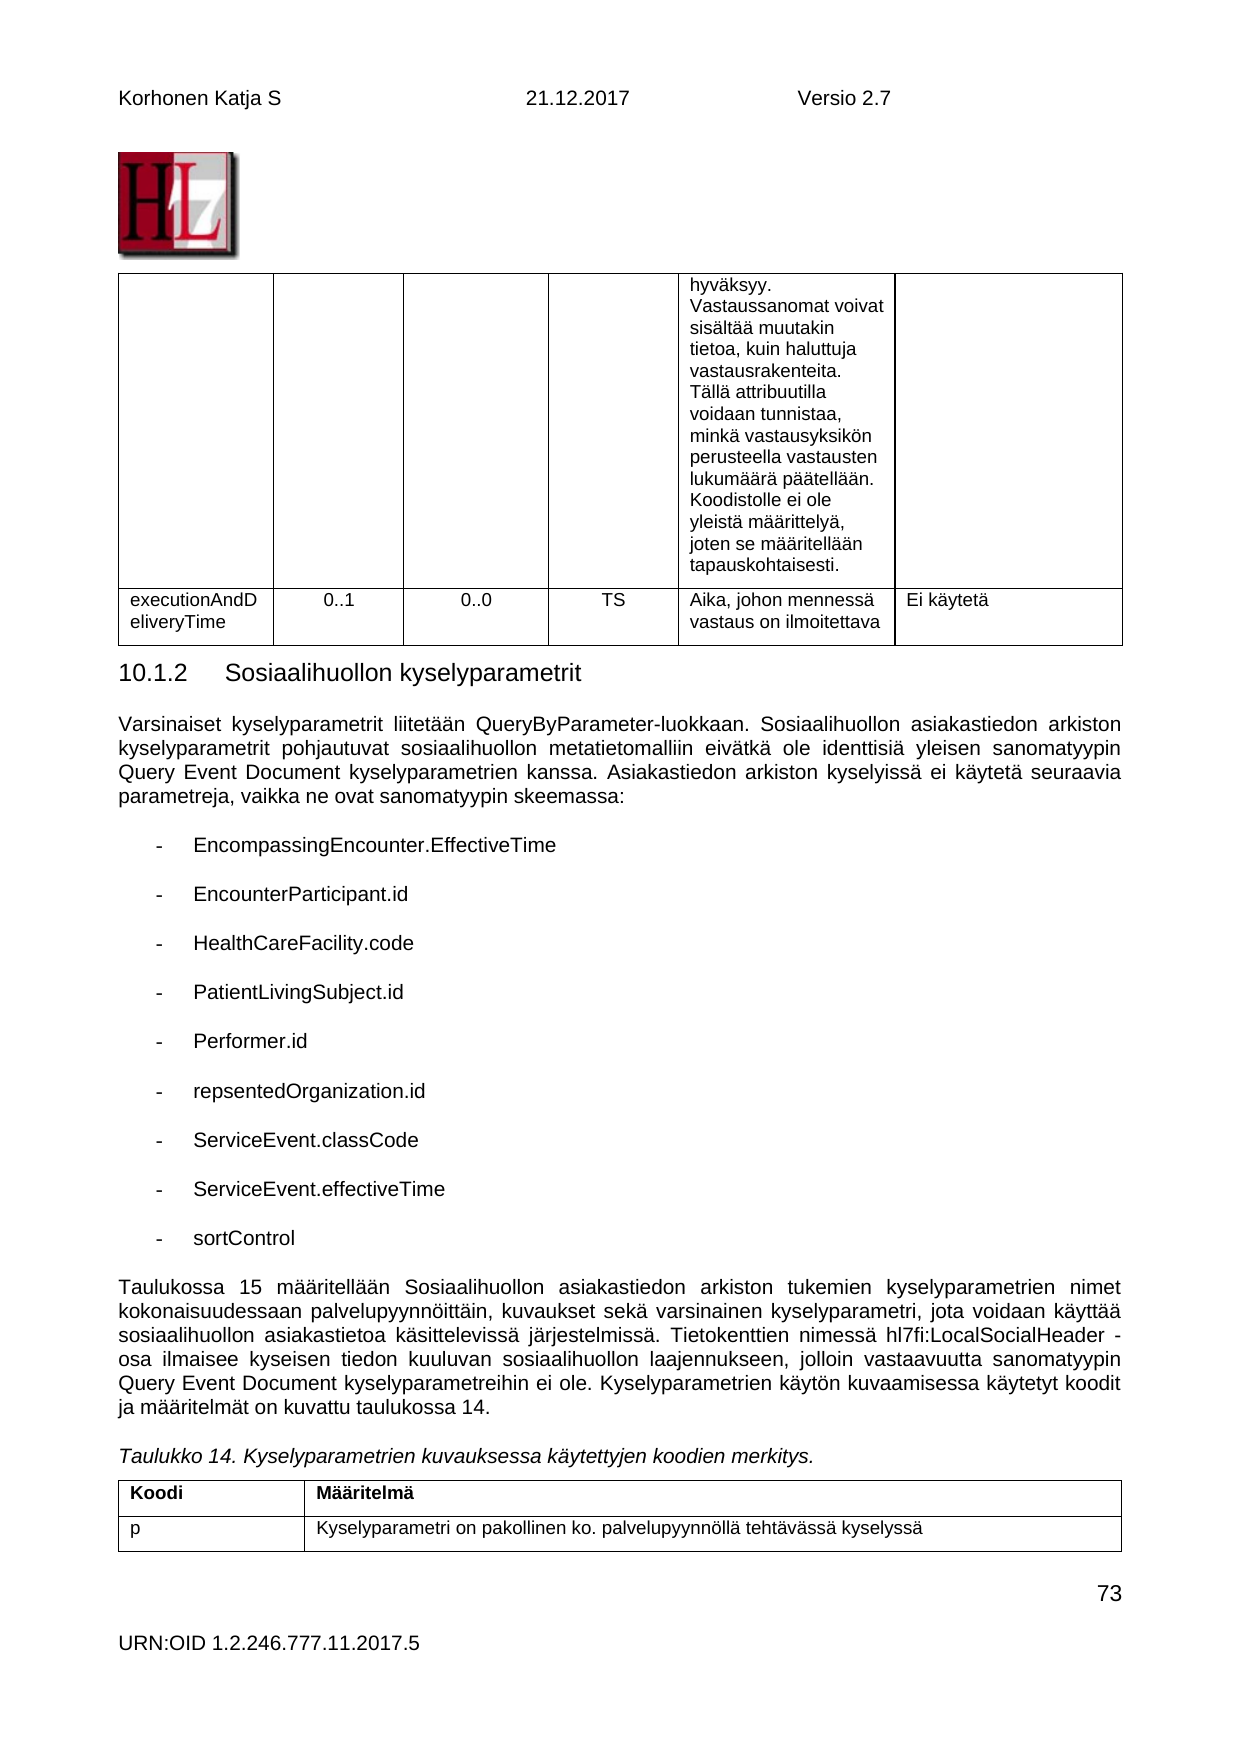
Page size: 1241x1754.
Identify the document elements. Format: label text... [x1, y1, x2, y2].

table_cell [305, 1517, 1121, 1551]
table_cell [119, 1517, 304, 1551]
list HealthCareFacility.code [156, 931, 1122, 955]
list EncompassingEncounter.EffectiveTime [156, 833, 1122, 857]
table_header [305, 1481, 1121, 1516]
list sortControl [156, 1226, 1122, 1250]
list PatientLivingSubject.id [156, 980, 1122, 1004]
text Taulukossa 15 määritellään Sosiaalihuollon asiakastiedon arkiston tukemien kyselyparametrien nimet kokonaisuudessaan palvelupyynnöittäin, kuvaukset sekä varsinainen kyselyparametri, jota voidaan käyttää sosiaalihuollon asiakastietoa käsittelevissä järjestelmissä. Tietokenttien nimessä hl7fi:LocalSocialHeader -osa ilmaisee kyseisen tiedon kuuluvan sosiaalihuollon laajennukseen, jolloin vastaavuutta sanomatyypin Query Event Document kyselyparametreihin ei ole. Kyselyparametrien käytön kuvaamisessa käytetyt koodit ja määritelmät on kuvattu taulukossa 14. [118, 1275, 1122, 1419]
text Taulukko 14. Kyselyparametrien kuvauksessa käytettyjen koodien merkitys. [118, 1444, 1122, 1468]
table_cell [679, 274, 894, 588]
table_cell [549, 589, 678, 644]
text Varsinaiset kyselyparametrit liitetään QueryByParameter-luokkaan. Sosiaalihuollon asiakastiedon arkiston kyselyparametrit pohjautuvat sosiaalihuollon metatietomalliin eivätkä ole identtisiä yleisen sanomatyypin Query Event Document kyselyparametrien kanssa. Asiakastiedon arkiston kyselyissä ei käytetä seuraavia parametreja, vaikka ne ovat sanomatyypin skeemassa: [118, 712, 1122, 808]
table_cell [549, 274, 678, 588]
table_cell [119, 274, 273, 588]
list ServiceEvent.effectiveTime [156, 1177, 1122, 1201]
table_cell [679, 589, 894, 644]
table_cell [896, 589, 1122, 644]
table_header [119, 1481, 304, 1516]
picture [118, 152, 241, 260]
list ServiceEvent.classCode [156, 1128, 1122, 1152]
list Performer.id [156, 1029, 1122, 1053]
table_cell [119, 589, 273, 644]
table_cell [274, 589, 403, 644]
list repsentedOrganization.id [156, 1078, 1122, 1103]
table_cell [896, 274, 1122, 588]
list EncounterParticipant.id [156, 882, 1122, 906]
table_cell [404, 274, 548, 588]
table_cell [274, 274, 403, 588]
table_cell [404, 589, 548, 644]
subtitle Sosiaalihuollon kyselyparametrit [118, 658, 1122, 687]
